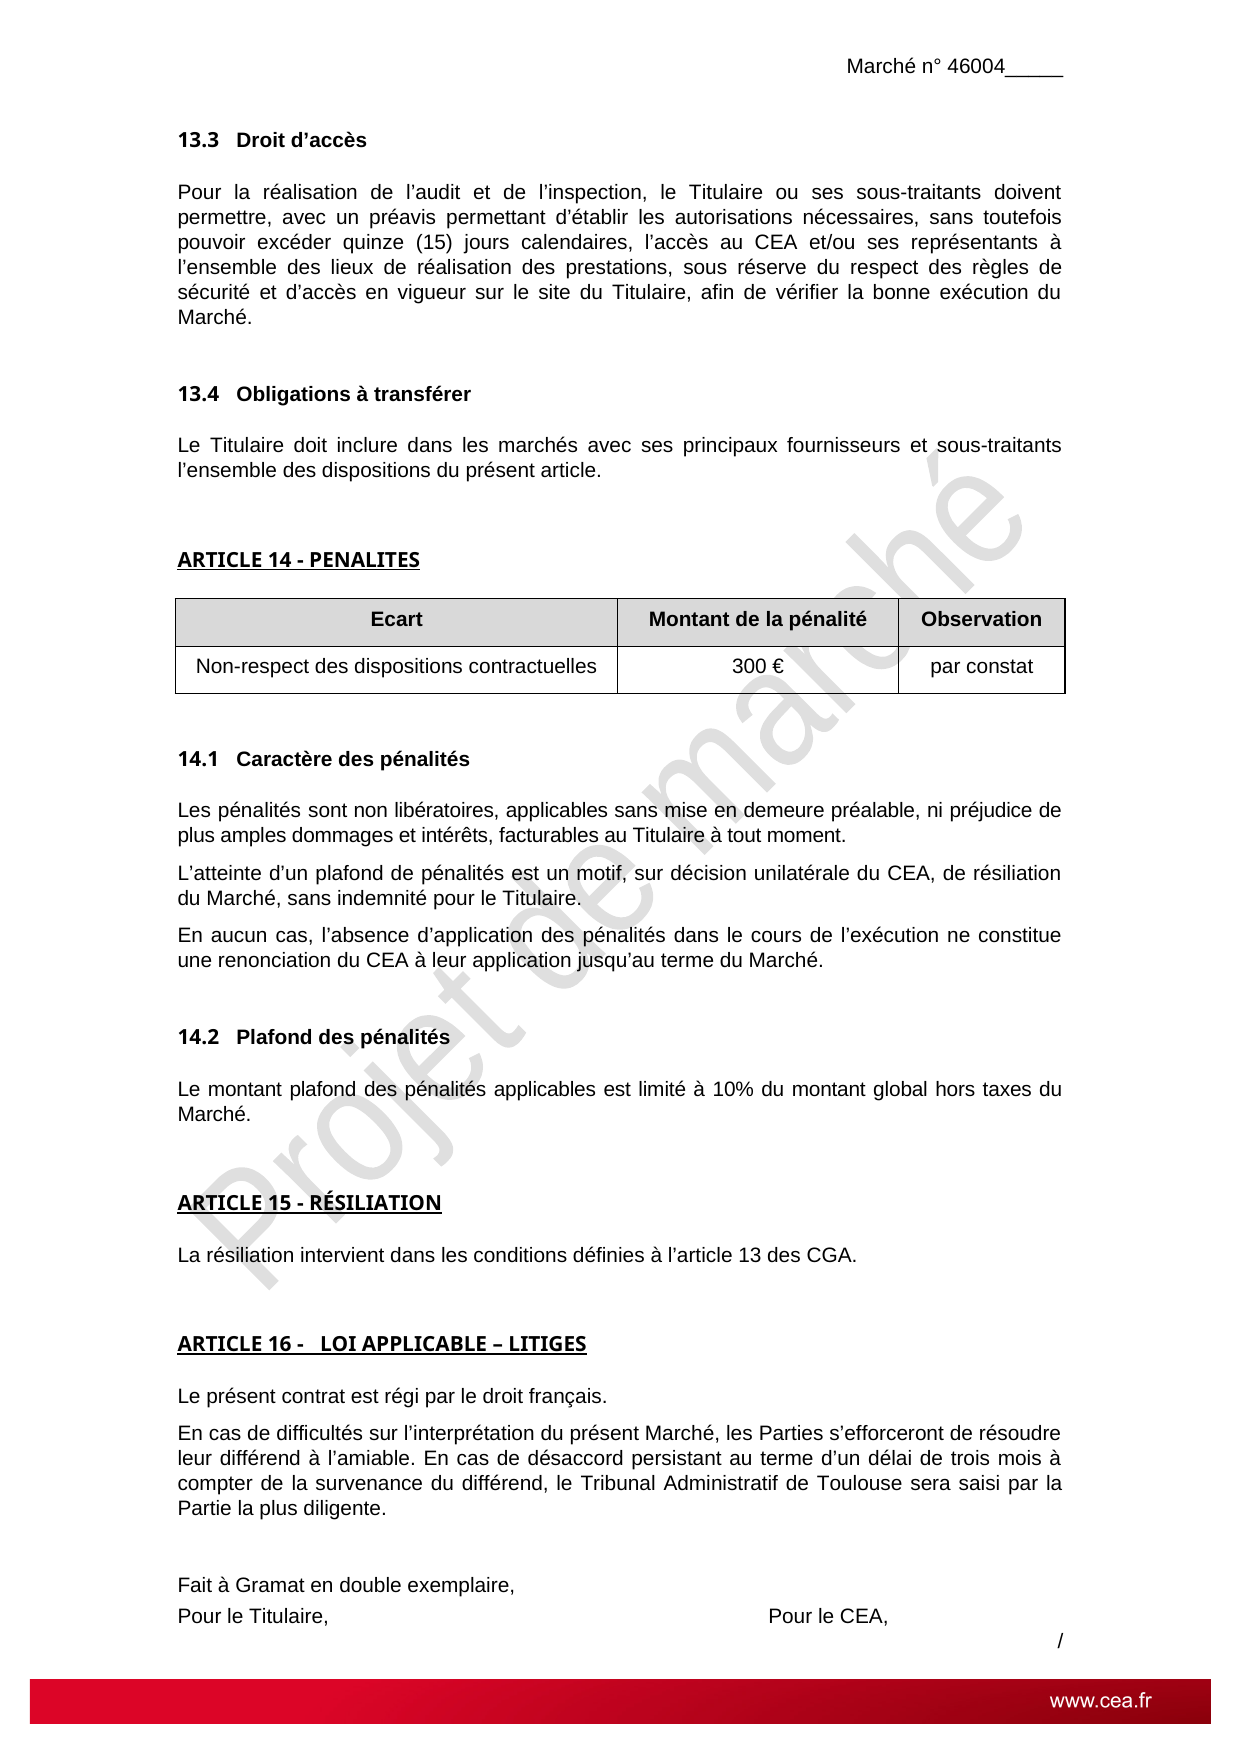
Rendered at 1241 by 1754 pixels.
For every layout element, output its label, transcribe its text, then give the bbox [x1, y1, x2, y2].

subtitle Obligations à transférer [177, 379, 1063, 407]
text L’atteinte d’un plafond de pénalités est un motif, sur décision unilatérale du CEA, de résiliation du Marché, sans indemnité pour le Titulaire. [177, 860, 1063, 910]
table_cell 300 € [618, 647, 898, 693]
text La résiliation intervient dans les conditions définies à l’article 13 des CGA. [177, 1242, 1063, 1267]
text Fait à Gramat en double exemplaire, [177, 1573, 1063, 1597]
text Les pénalités sont non libératoires, applicables sans mise en demeure préalable, ni préjudice de plus amples dommages et intérêts, facturables au Titulaire à tout moment. [177, 797, 1063, 847]
subtitle Résiliation [177, 1188, 1063, 1217]
text En cas de difficultés sur l’interprétation du présent Marché, les Parties s’efforceront de résoudre leur différend à l’amiable. En cas de désaccord persistant au terme d’un délai de trois mois à compter de la survenance du différend, le Tribunal Administratif de Toulouse sera saisi par la Partie la plus diligente. [177, 1420, 1063, 1520]
text Pour le Titulaire, Pour le CEA, [177, 1603, 1063, 1628]
table_header Observation [899, 599, 1064, 646]
subtitle Caractère des pénalités [177, 744, 1063, 772]
text En aucun cas, l’absence d’application des pénalités dans le cours de l’exécution ne constitue une renonciation du CEA à leur application jusqu’au terme du Marché. [177, 922, 1063, 972]
table_header Montant de la pénalité [618, 599, 898, 646]
text Le Titulaire doit inclure dans les marchés avec ses principaux fournisseurs et sous-traitants l’ensemble des dispositions du présent article. [177, 432, 1063, 482]
subtitle Droit d’accès [177, 125, 1063, 154]
text Pour la réalisation de l’audit et de l’inspection, le Titulaire ou ses sous-traitants doivent permettre, avec un préavis permettant d’établir les autorisations nécessaires, sans toutefois pouvoir excéder quinze (15) jours calendaires, l’accès au CEA et/ou ses représentants à l’ensemble des lieux de réalisation des prestations, sous réserve du respect des règles de sécurité et d’accès en vigueur sur le site du Titulaire, afin de vérifier la bonne exécution du Marché. [177, 179, 1063, 329]
picture [29, 1679, 1211, 1724]
subtitle PENALITES [177, 545, 1063, 573]
table_cell par constat [899, 647, 1064, 693]
text Le montant plafond des pénalités applicables est limité à 10% du montant global hors taxes du Marché. [177, 1076, 1063, 1126]
table_cell Non-respect des dispositions contractuelles [176, 647, 617, 693]
subtitle LOI APPLICABLE – LITIGES [177, 1329, 1063, 1358]
text Le présent contrat est régi par le droit français. [177, 1383, 1063, 1408]
table_header Ecart [176, 599, 617, 646]
subtitle Plafond des pénalités [177, 1022, 1063, 1051]
